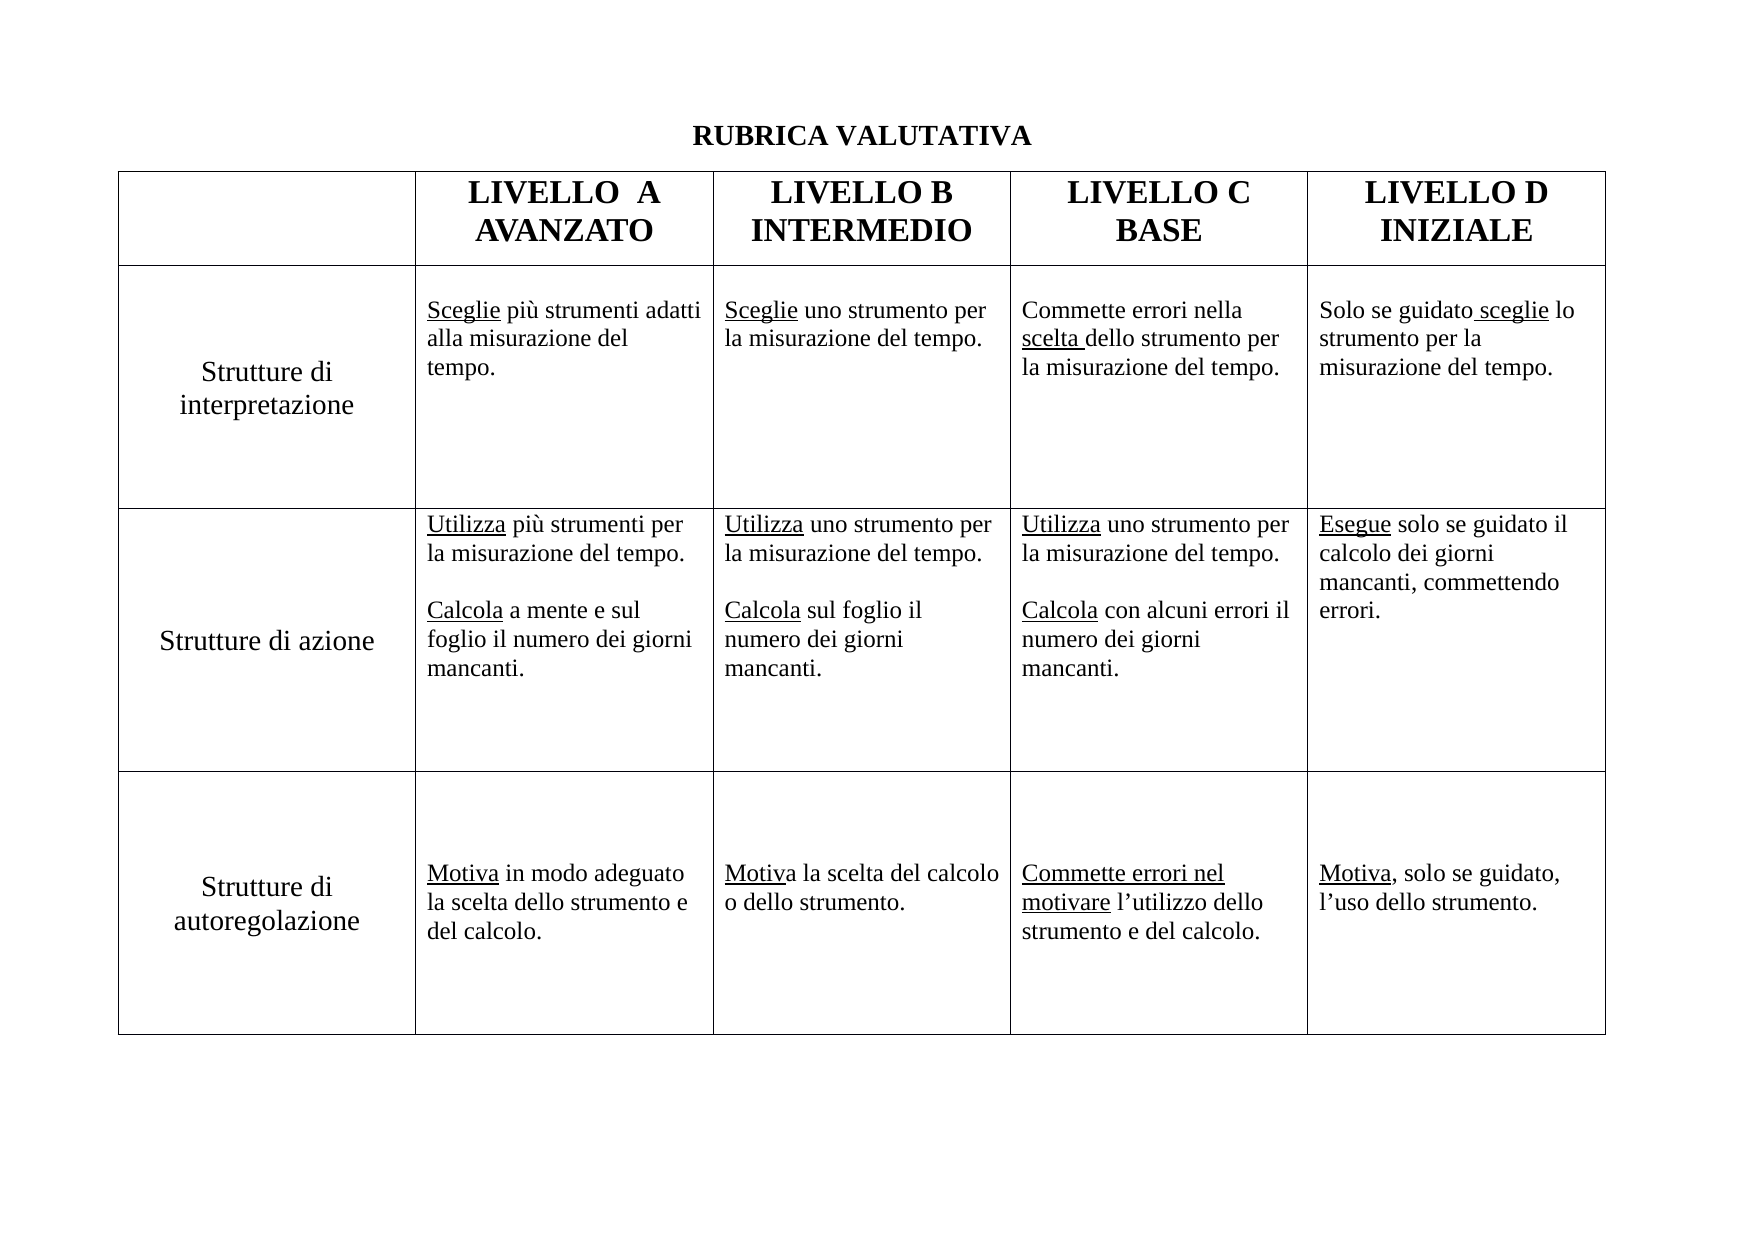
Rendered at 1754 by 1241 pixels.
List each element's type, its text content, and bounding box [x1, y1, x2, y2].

table_header LIVELLO A AVANZATO [416, 172, 713, 265]
table_cell Strutture di azione [119, 509, 415, 771]
table_cell Sceglie uno strumento per la misurazione del tempo. [714, 266, 1010, 508]
table_cell Motiva in modo adeguato la scelta dello strumento e del calcolo. [416, 772, 713, 1034]
table_cell Strutture di interpretazione [119, 266, 415, 508]
table_cell Commette errori nel motivare l’utilizzo dello strumento e del calcolo. [1011, 772, 1307, 1034]
table_cell Strutture di autoregolazione [119, 772, 415, 1034]
table_header LIVELLO B INTERMEDIO [714, 172, 1010, 265]
table_header LIVELLO C BASE [1011, 172, 1307, 265]
table_cell Utilizza uno strumento per la misurazione del tempo. Calcola con alcuni errori il numero dei giorni mancanti. [1011, 509, 1307, 771]
table_cell Utilizza uno strumento per la misurazione del tempo. Calcola sul foglio il numero dei giorni mancanti. [714, 509, 1010, 771]
table_cell Commette errori nella scelta dello strumento per la misurazione del tempo. [1011, 266, 1307, 508]
table_cell Sceglie più strumenti adatti alla misurazione del tempo. [416, 266, 713, 508]
table_cell Solo se guidato sceglie lo strumento per la misurazione del tempo. [1308, 266, 1605, 508]
table_header LIVELLO D INIZIALE [1308, 172, 1605, 265]
table_cell Motiva la scelta del calcolo o dello strumento. [714, 772, 1010, 1034]
table_header [119, 172, 415, 265]
table_cell Motiva, solo se guidato, l’uso dello strumento. [1308, 772, 1605, 1034]
text RUBRICA VALUTATIVA [118, 118, 1606, 152]
table_cell Utilizza più strumenti per la misurazione del tempo. Calcola a mente e sul foglio il numero dei giorni mancanti. [416, 509, 713, 771]
table_cell Esegue solo se guidato il calcolo dei giorni mancanti, commettendo errori. [1308, 509, 1605, 771]
